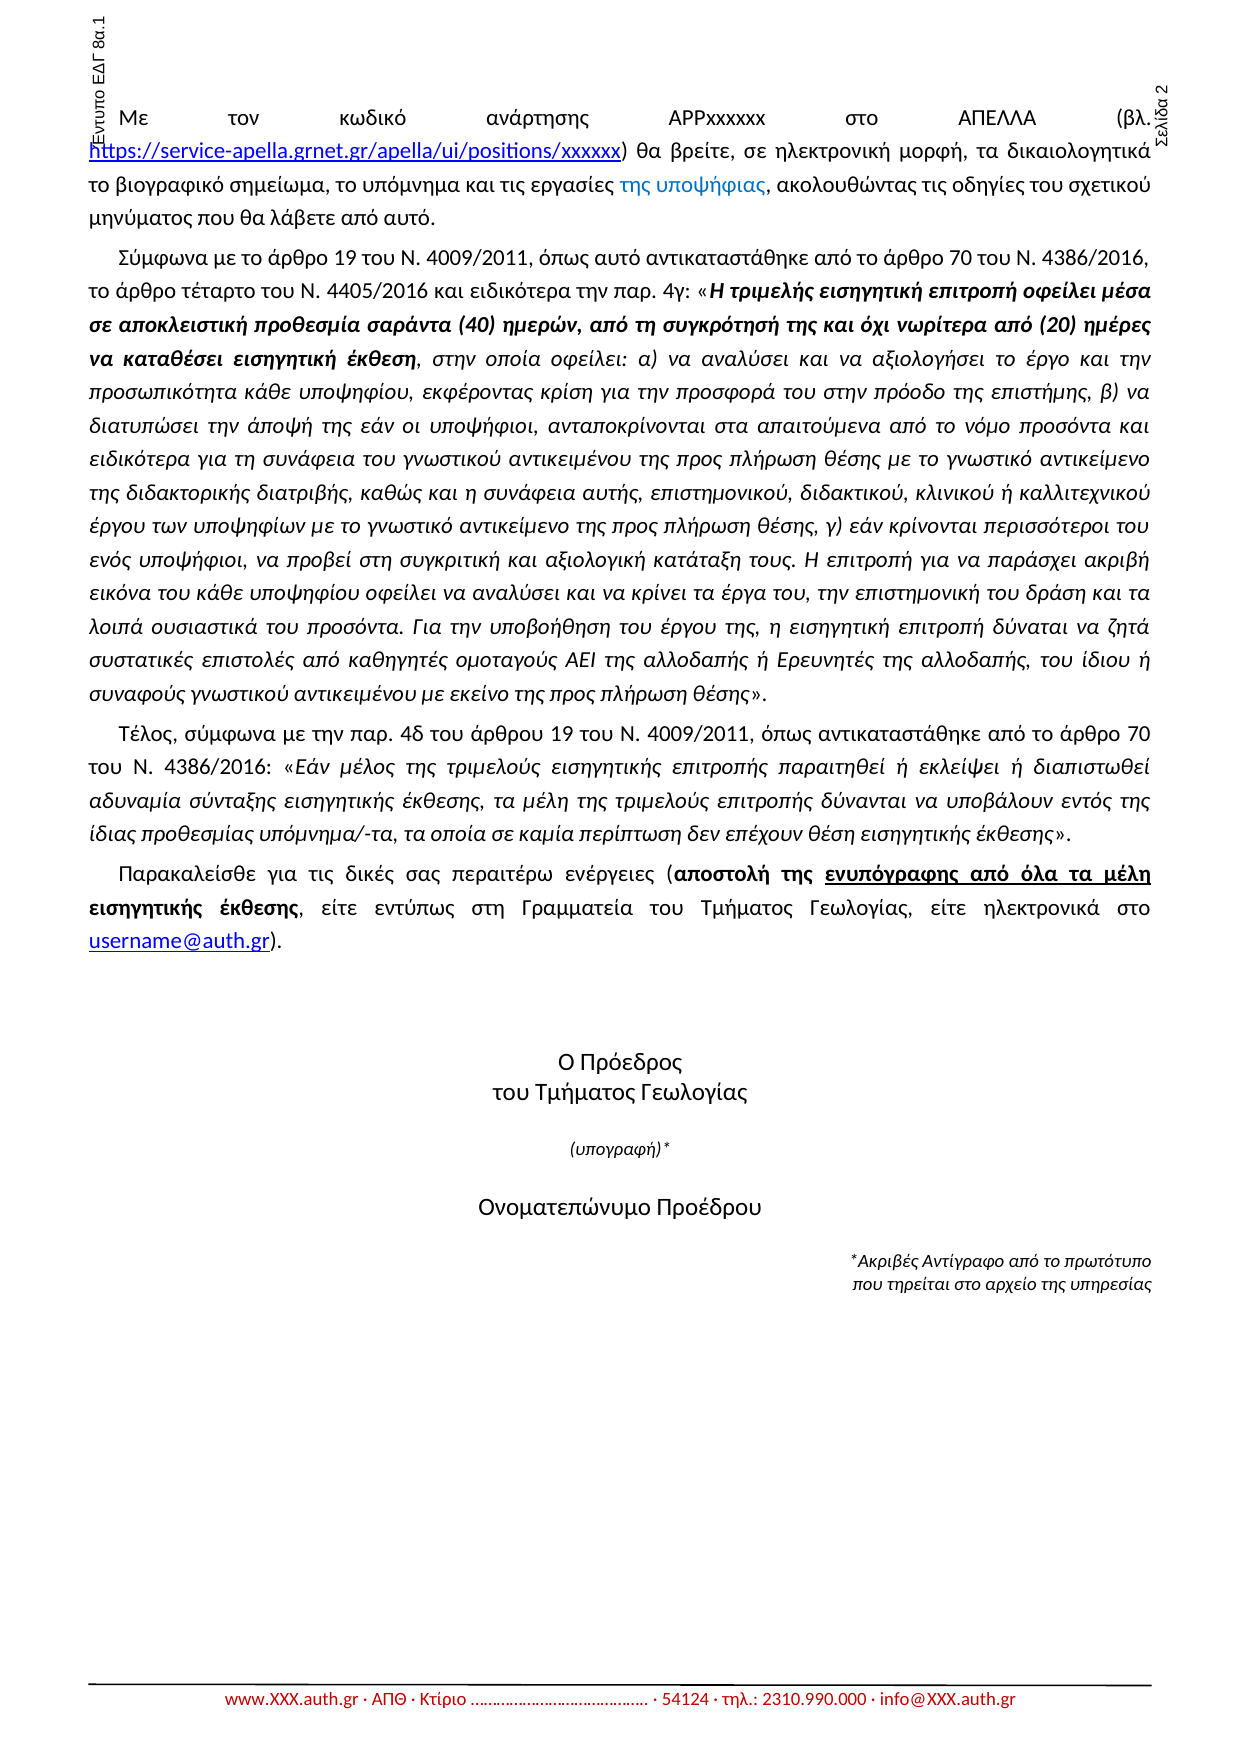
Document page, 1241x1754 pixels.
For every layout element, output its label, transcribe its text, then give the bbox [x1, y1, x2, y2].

text Με τον κωδικό ανάρτησης ΑΡΡxxxxxx στο ΑΠΕΛΛΑ (βλ. https://service-apella.grnet.gr/apella/ui/positions/xxxxxx) θα βρείτε, σε ηλεκτρονική μορφή, τα δικαιολογητικά το βιογραφικό σημείωμα, το υπόμνημα και τις εργασίες της υποψήφιας, ακολουθώντας τις οδηγίες του σχετικού μηνύματος που θα λάβετε από αυτό. [89, 103, 1152, 231]
text Τέλος, σύμφωνα με την παρ. 4δ του άρθρου 19 του N. 4009/2011, όπως αντικαταστάθηκε από το άρθρο 70 του Ν. 4386/2016: «Εάν μέλος της τριμελούς εισηγητικής επιτροπής παραιτηθεί ή εκλείψει ή διαπιστωθεί αδυναμία σύνταξης εισηγητικής έκθεσης, τα μέλη της τριμελούς επιτροπής δύνανται να υποβάλουν εντός της ίδιας προθεσμίας υπόμνημα/-τα, τα οποία σε καμία περίπτωση δεν επέχουν θέση εισηγητικής έκθεσης». [89, 719, 1152, 847]
text (υπογραφή)* [89, 1137, 1152, 1160]
text Σύμφωνα με το άρθρο 19 του Ν. 4009/2011, όπως αυτό αντικαταστάθηκε από το άρθρο 70 του Ν. 4386/2016, το άρθρο τέταρτο του Ν. 4405/2016 και ειδικότερα την παρ. 4γ: «Η τριμελής εισηγητική επιτροπή οφείλει μέσα σε αποκλειστική προθεσμία σαράντα (40) ημερών, από τη συγκρότησή της και όχι νωρίτερα από (20) ημέρες να καταθέσει εισηγητική έκθεση, στην οποία οφείλει: α) να αναλύσει και να αξιολογήσει το έργο και την προσωπικότητα κάθε υποψηφίου, εκφέροντας κρίση για την προσφορά του στην πρόοδο της επιστήμης, β) να διατυπώσει την άποψή της εάν οι υποψήφιοι, ανταποκρίνονται στα απαιτούμενα από το νόμο προσόντα και ειδικότερα για τη συνάφεια του γνωστικού αντικειμένου της προς πλήρωση θέσης με το γνωστικό αντικείμενο της διδακτορικής διατριβής, καθώς και η συνάφεια αυτής, επιστημονικού, διδακτικού, κλινικού ή καλλιτεχνικού έργου των υποψηφίων με το γνωστικό αντικείμενο της προς πλήρωση θέσης, γ) εάν κρίνονται περισσότεροι του ενός υποψήφιοι, να προβεί στη συγκριτική και αξιολογική κατάταξη τους. Η επιτροπή για να παράσχει ακριβή εικόνα του κάθε υποψηφίου οφείλει να αναλύσει και να κρίνει τα έργα του, την επιστημονική του δράση και τα λοιπά ουσιαστικά του προσόντα. Για την υποβοήθηση του έργου της, η εισηγητική επιτροπή δύναται να ζητά συστατικές επιστολές από καθηγητές ομοταγούς ΑΕΙ της αλλοδαπής ή Ερευνητές της αλλοδαπής, του ίδιου ή συναφούς γνωστικού αντικειμένου με εκείνο της προς πλήρωση θέσης». [89, 243, 1152, 707]
text Ονοματεπώνυμο Προέδρου [89, 1191, 1152, 1221]
text που τηρείται στο αρχείο της υπηρεσίας [89, 1272, 1152, 1295]
text Ο Πρόεδρος [89, 1046, 1152, 1076]
text *Ακριβές Αντίγραφο από το πρωτότυπο [89, 1249, 1152, 1272]
text του Τμήματος Γεωλογίας [89, 1076, 1152, 1107]
text Παρακαλείσθε για τις δικές σας περαιτέρω ενέργειες (αποστολή της ενυπόγραφης από όλα τα μέλη εισηγητικής έκθεσης, είτε εντύπως στη Γραμματεία του Τμήματος Γεωλογίας, είτε ηλεκτρονικά στο username@auth.gr). [89, 859, 1152, 954]
